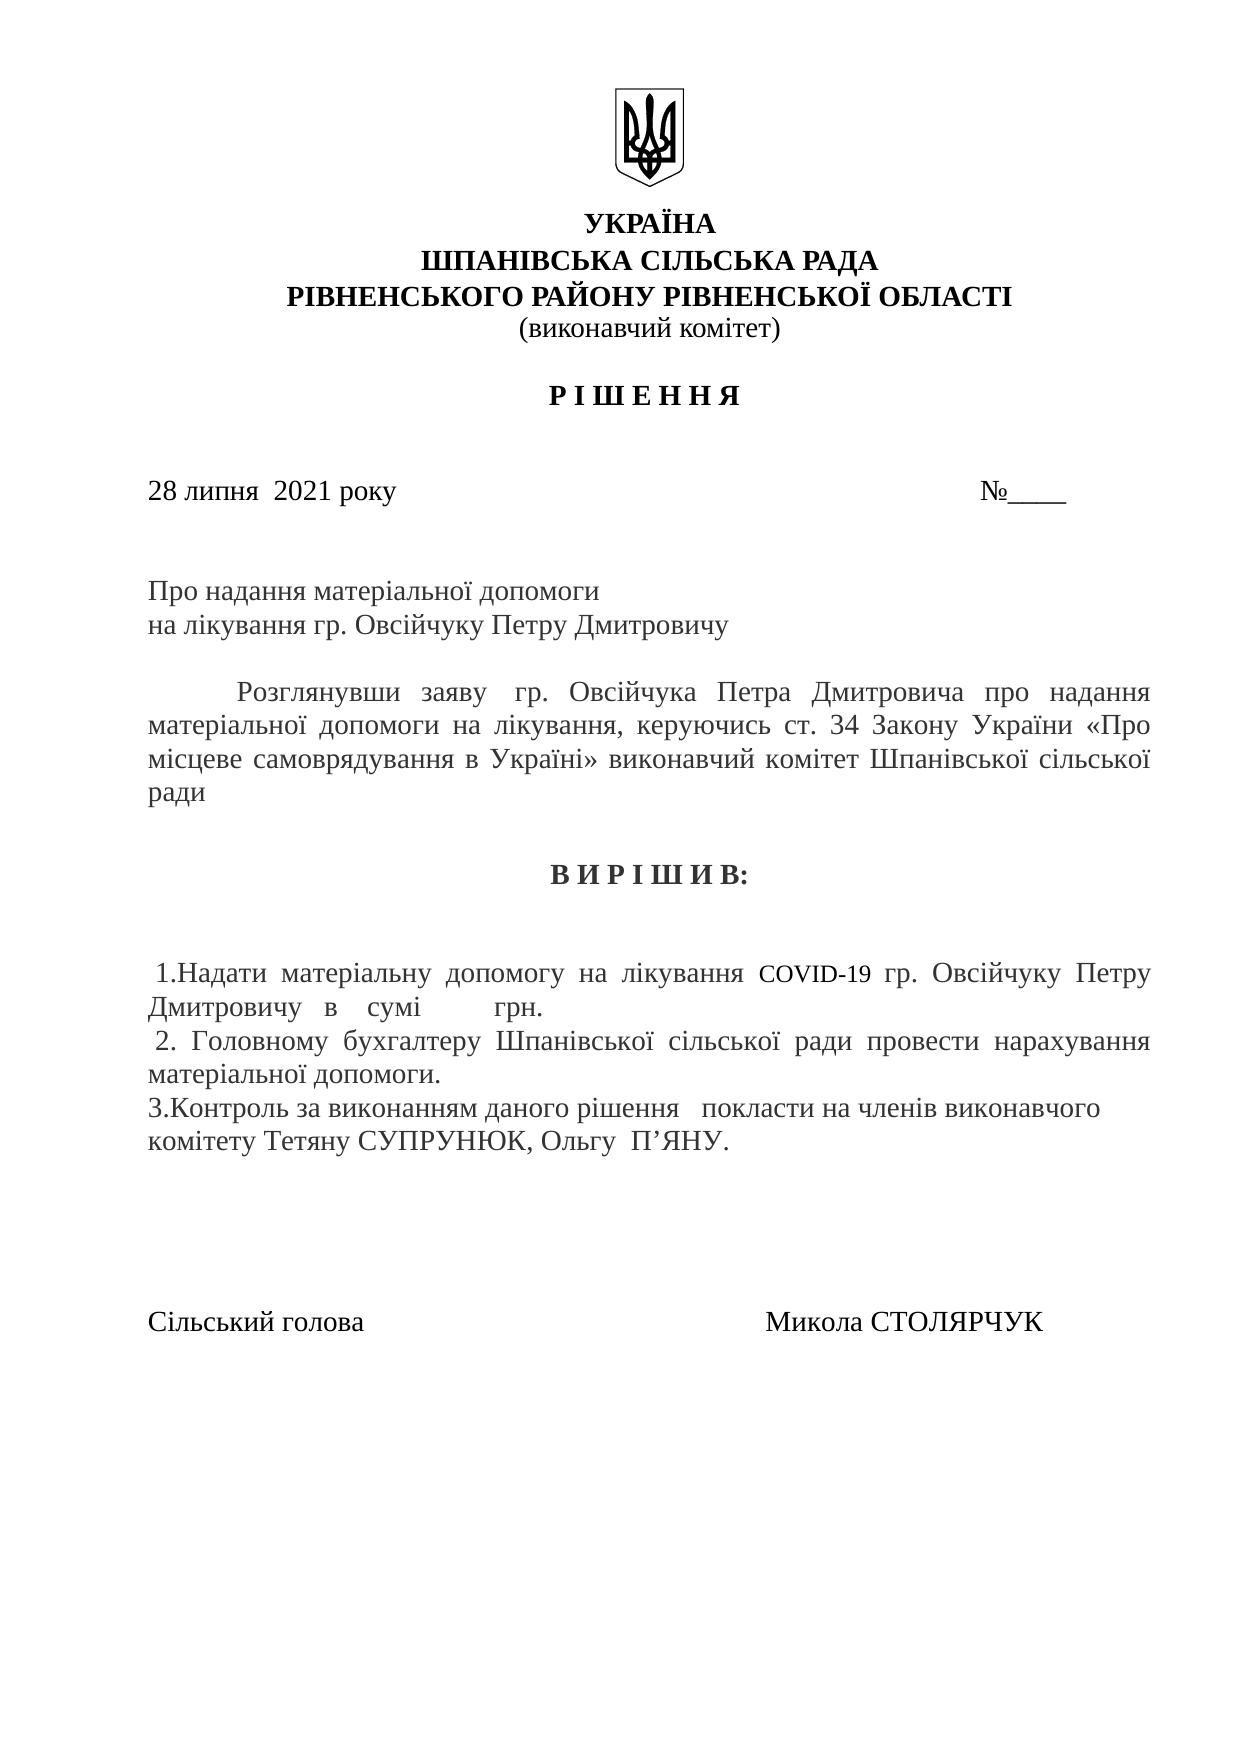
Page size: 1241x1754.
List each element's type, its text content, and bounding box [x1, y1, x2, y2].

text РІВНЕНСЬКОГО РАЙОНУ РІВНЕНСЬКОЇ ОБЛАСТІ [148, 288, 1152, 311]
text Р І Ш Е Н Н Я [148, 378, 1152, 411]
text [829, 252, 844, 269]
text ШПАНІВСЬКА сільська рада [148, 252, 838, 275]
text 1.Надати матеріальну допомогу на лікування COVID-19 гр. Овсійчуку Петру Дмитровичу в сумі грн. [148, 956, 1152, 1023]
text 2. Головному бухгалтеру Шпанівської сільської ради провести нарахування матеріальної допомоги. [148, 1023, 1152, 1090]
text 28 липня 2021 року №____ [148, 473, 1152, 506]
text 3.Контроль за виконанням даного рішення покласти на членів виконавчого комітету Тетяну СУПРУНЮК, Ольгу П’ЯНУ. [148, 1090, 1152, 1157]
text ШПАНІВСЬКА сільська рада [856, 252, 1152, 275]
text на лікування гр. Овсійчуку Петру Дмитровичу [148, 607, 1152, 640]
text В И Р І Ш И В: [148, 857, 1152, 891]
text Розглянувши заяву гр. Овсійчука Петра Дмитровича про надання матеріальної допомоги на лікування, керуючись ст. 34 Закону України «Про місцеве самоврядування в Україні» виконавчий комітет Шпанівської сільської ради [148, 674, 1152, 808]
text Україна [148, 206, 1152, 240]
text Про надання матеріальної допомоги [148, 573, 1152, 607]
text (виконавчий комітет) [148, 311, 1152, 344]
text Сільський голова Микола СТОЛЯРЧУК [148, 1304, 1152, 1338]
